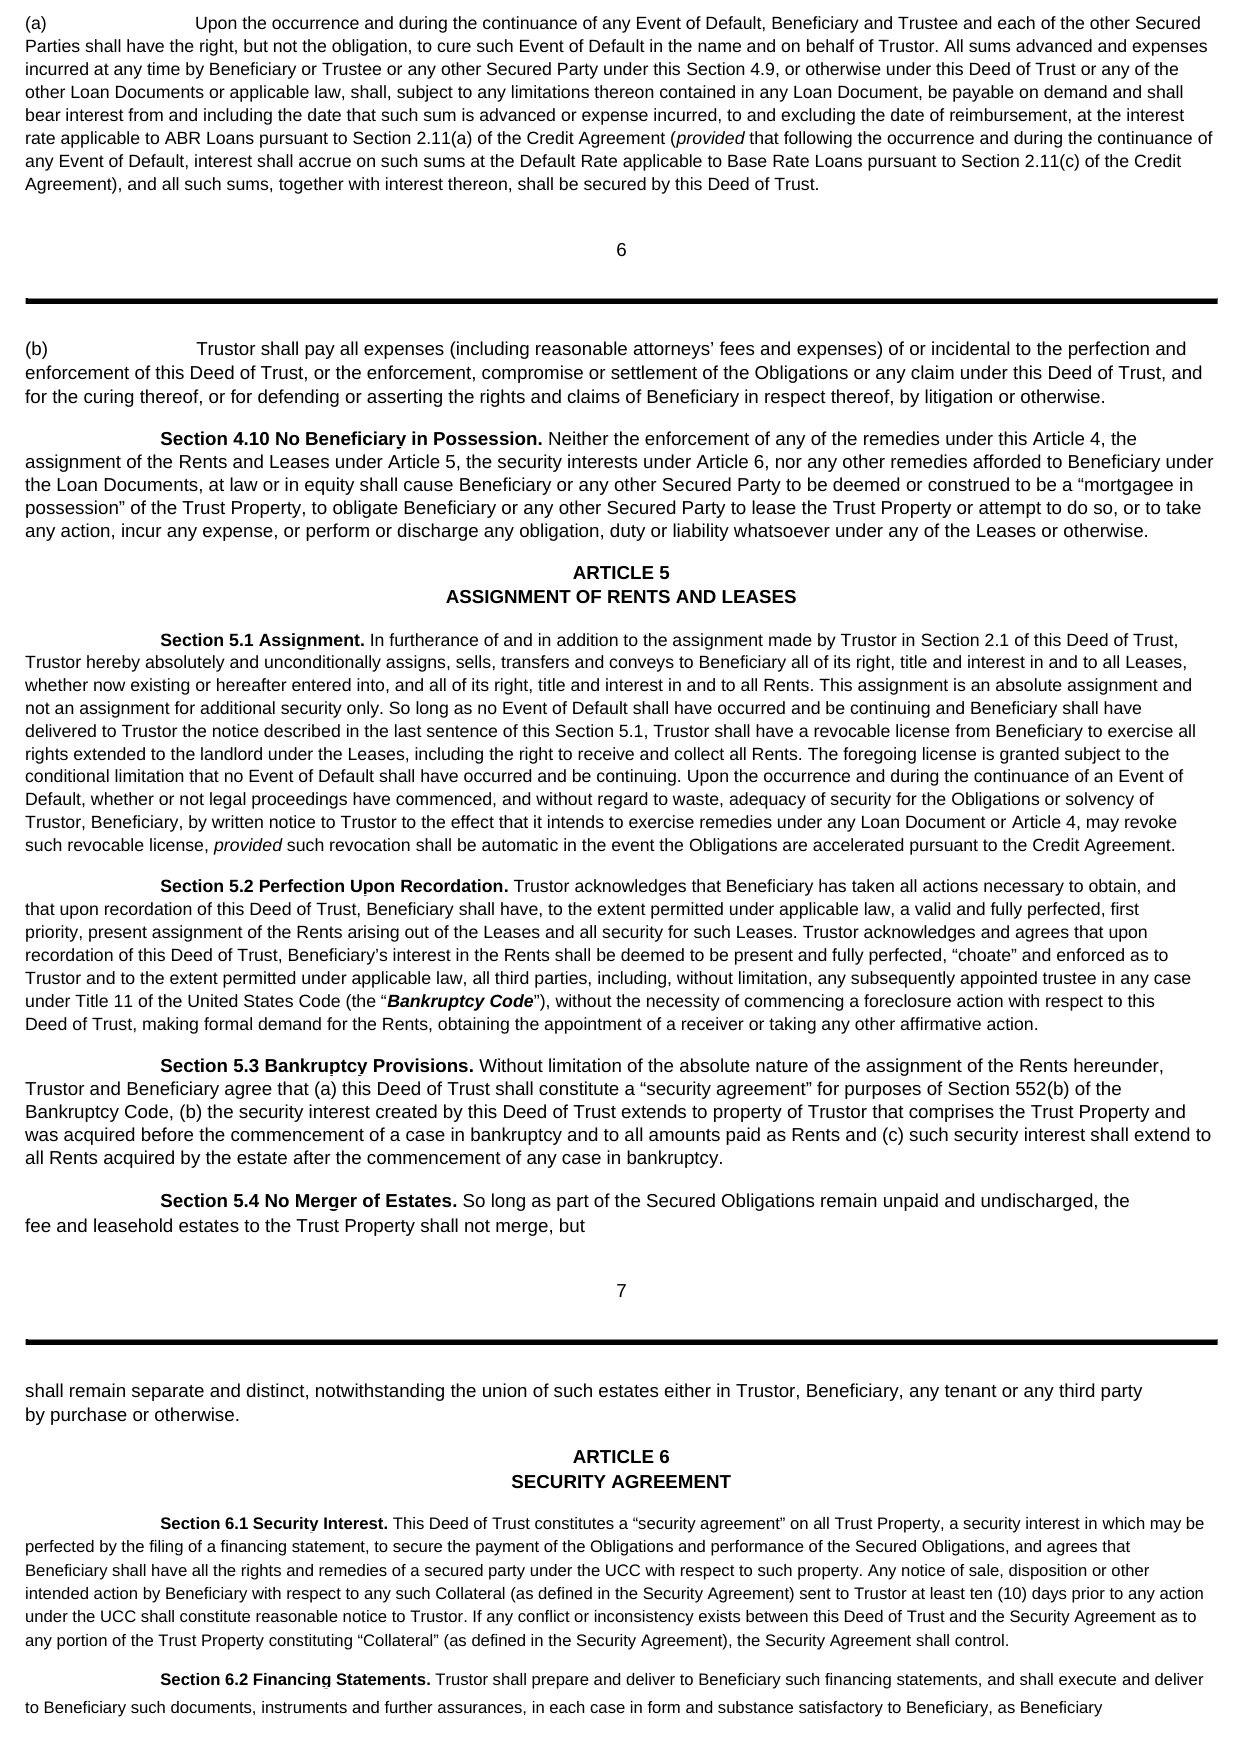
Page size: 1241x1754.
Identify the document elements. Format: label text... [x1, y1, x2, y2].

text shall remain separate and distinct, notwithstanding the union of such estates either in Trustor, Beneficiary, any tenant or any third party by purchase or otherwise. [25, 1379, 1153, 1426]
text ASSIGNMENT OF RENTS AND LEASES [25, 586, 1217, 608]
list Upon the occurrence and during the continuance of any Event of Default, Beneficiary and Trustee and each of the other Secured Parties shall have the right, but not the obligation, to cure such Event of Default in the name and on behalf of Trustor. All sums advanced and expenses incurred at any time by Beneficiary or Trustee or any other Secured Party under this Section 4.9, or otherwise under this Deed of Trust or any of the other Loan Documents or applicable law, shall, subject to any limitations thereon contained in any Loan Document, be payable on demand and shall bear interest from and including the date that such sum is advanced or expense incurred, to and excluding the date of reimbursement, at the interest rate applicable to ABR Loans pursuant to Section 2.11(a) of the Credit Agreement (provided that following the occurrence and during the continuance of any Event of Default, interest shall accrue on such sums at the Default Rate applicable to Base Rate Loans pursuant to Section 2.11(c) of the Credit Agreement), and all such sums, together with interest thereon, shall be secured by this Deed of Trust. [25, 13, 1215, 194]
list Trustor shall pay all expenses (including reasonable attorneys’ fees and expenses) of or incidental to the perfection and enforcement of this Deed of Trust, or the enforcement, compromise or settlement of the Obligations or any claim under this Deed of Trust, and for the curing thereof, or for defending or asserting the rights and claims of Beneficiary in respect thereof, by litigation or otherwise. [25, 338, 1215, 407]
text Section 5.2 Perfection Upon Recordation. Trustor acknowledges that Beneficiary has taken all actions necessary to obtain, and that upon recordation of this Deed of Trust, Beneficiary shall have, to the extent permitted under applicable law, a valid and fully perfected, first priority, present assignment of the Rents arising out of the Leases and all security for such Leases. Trustor acknowledges and agrees that upon recordation of this Deed of Trust, Beneficiary’s interest in the Rents shall be deemed to be present and fully perfected, “choate” and enforced as to Trustor and to the extent permitted under applicable law, all third parties, including, without limitation, any subsequently appointed trustee in any case under Title 11 of the United States Code (the “Bankruptcy Code”), without the necessity of commencing a foreclosure action with respect to this Deed of Trust, making formal demand for the Rents, obtaining the appointment of a receiver or taking any other affirmative action. [25, 876, 1192, 1034]
text SECURITY AGREEMENT [25, 1471, 1217, 1492]
text Section 4.10 No Beneficiary in Possession. Neither the enforcement of any of the remedies under this Article 4, the assignment of the Rents and Leases under Article 5, the security interests under Article 6, nor any other remedies afforded to Beneficiary under the Loan Documents, at law or in equity shall cause Beneficiary or any other Secured Party to be deemed or construed to be a “mortgagee in possession” of the Trust Property, to obligate Beneficiary or any other Secured Party to lease the Trust Property or attempt to do so, or to take any action, incur any expense, or perform or discharge any obligation, duty or liability whatsoever under any of the Leases or otherwise. [25, 428, 1215, 541]
text Section 5.1 Assignment. In furtherance of and in addition to the assignment made by Trustor in Section 2.1 of this Deed of Trust, Trustor hereby absolutely and unconditionally assigns, sells, transfers and conveys to Beneficiary all of its right, title and interest in and to all Leases, whether now existing or hereafter entered into, and all of its right, title and interest in and to all Rents. This assignment is an absolute assignment and not an assignment for additional security only. So long as no Event of Default shall have occurred and be continuing and Beneficiary shall have delivered to Trustor the notice described in the last sentence of this Section 5.1, Trustor shall have a revocable license from Beneficiary to exercise all rights extended to the landlord under the Leases, including the right to receive and collect all Rents. The foregoing license is granted subject to the conditional limitation that no Event of Default shall have occurred and be continuing. Upon the occurrence and during the continuance of an Event of Default, whether or not legal proceedings have commenced, and without regard to waste, adequacy of security for the Obligations or solvency of Trustor, Beneficiary, by written notice to Trustor to the effect that it intends to exercise remedies under any Loan Document or Article 4, may revoke such revocable license, provided such revocation shall be automatic in the event the Obligations are accelerated pursuant to the Credit Agreement. [25, 629, 1213, 855]
text Section 5.4 No Merger of Estates. So long as part of the Secured Obligations remain unpaid and undischarged, the fee and leasehold estates to the Trust Property shall not merge, but [25, 1189, 1147, 1236]
text ARTICLE 6 [25, 1446, 1217, 1468]
text Section 6.1 Security Interest. This Deed of Trust constitutes a “security agreement” on all Trust Property, a security interest in which may be perfected by the filing of a financing statement, to secure the payment of the Obligations and performance of the Secured Obligations, and agrees that Beneficiary shall have all the rights and remedies of a secured party under the UCC with respect to such property. Any notice of sale, disposition or other intended action by Beneficiary with respect to any such Collateral (as defined in the Security Agreement) sent to Trustor at least ten (10) days prior to any action under the UCC shall constitute reasonable notice to Trustor. If any conflict or inconsistency exists between this Deed of Trust and the Security Agreement as to any portion of the Trust Property constituting “Collateral” (as defined in the Security Agreement), the Security Agreement shall control. [25, 1514, 1215, 1650]
text 7 [25, 1279, 1217, 1301]
text ARTICLE 5 [25, 562, 1217, 583]
text 6 [25, 238, 1217, 260]
text Section 6.2 Financing Statements. Trustor shall prepare and deliver to Beneficiary such financing statements, and shall execute and deliver to Beneficiary such documents, instruments and further assurances, in each case in form and substance satisfactory to Beneficiary, as Beneficiary [25, 1670, 1205, 1717]
picture [25, 298, 1218, 304]
picture [25, 1339, 1218, 1345]
text Section 5.3 Bankruptcy Provisions. Without limitation of the absolute nature of the assignment of the Rents hereunder, Trustor and Beneficiary agree that (a) this Deed of Trust shall constitute a “security agreement” for purposes of Section 552(b) of the Bankruptcy Code, (b) the security interest created by this Deed of Trust extends to property of Trustor that comprises the Trust Property and was acquired before the commencement of a case in bankruptcy and to all amounts paid as Rents and (c) such security interest shall extend to all Rents acquired by the estate after the commencement of any case in bankruptcy. [25, 1055, 1215, 1169]
